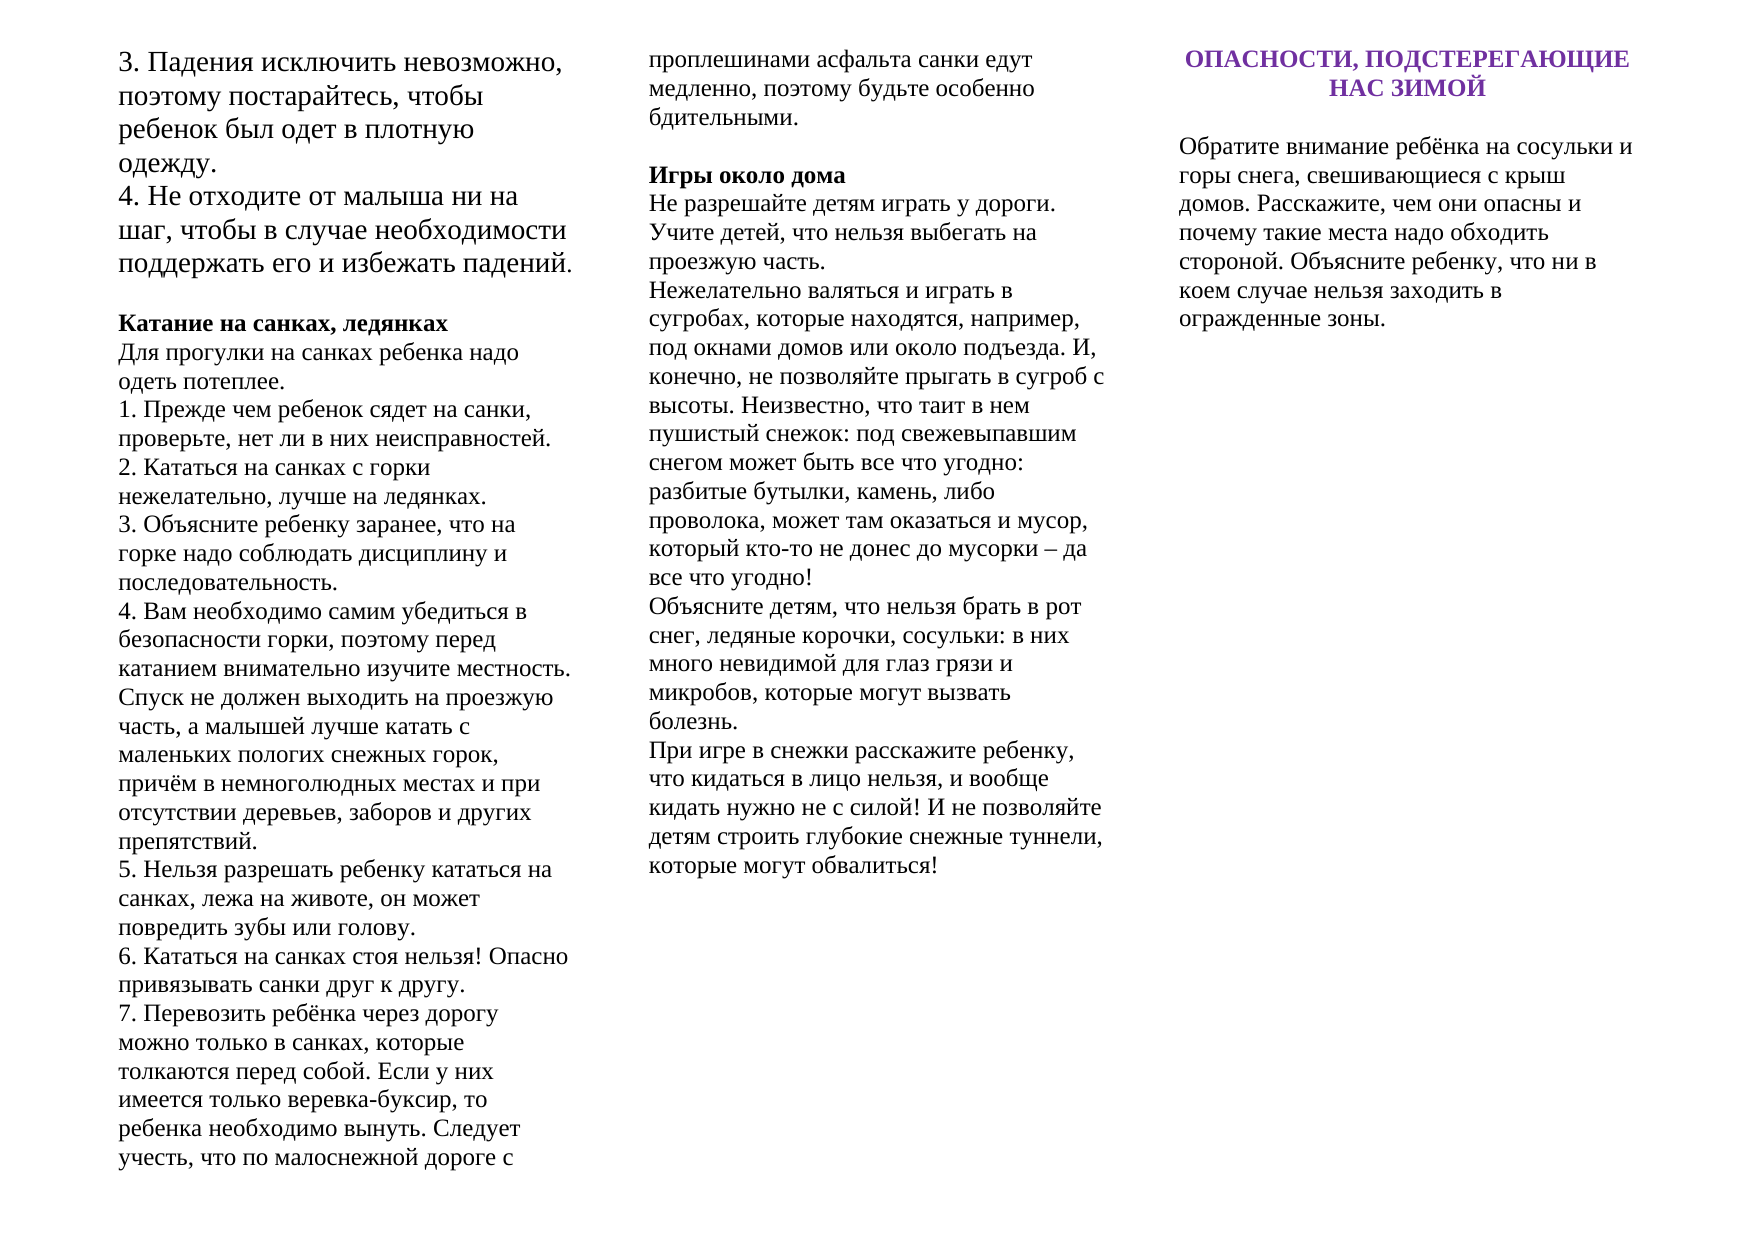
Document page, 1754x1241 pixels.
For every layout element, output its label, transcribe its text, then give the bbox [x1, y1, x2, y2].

text ОПАСНОСТИ, ПОДСТЕРЕГАЮЩИЕ НАС ЗИМОЙ [1179, 44, 1636, 102]
text Игры около дома Не разрешайте детям играть у дороги. Учите детей, что нельзя выбегать на проезжую часть. Нежелательно валяться и играть в сугробах, которые находятся, например, под окнами домов или около подъезда. И, конечно, не позволяйте прыгать в сугроб с высоты. Неизвестно, что таит в нем пушистый снежок: под свежевыпавшим снегом может быть все что угодно: разбитые бутылки, камень, либо проволока, может там оказаться и мусор, который кто-то не донес до мусорки – да все что угодно! Объясните детям, что нельзя брать в рот снег, ледяные корочки, сосульки: в них много невидимой для глаз грязи и микробов, которые могут вызвать болезнь. При игре в снежки расскажите ребенку, что кидаться в лицо нельзя, и вообще кидать нужно не с силой! И не позволяйте детям строить глубокие снежные туннели, которые могут обвалиться! [648, 160, 1105, 878]
text Катание на санках, ледянках Для прогулки на санках ребенка надо одеть потеплее. 1. Прежде чем ребенок сядет на санки, проверьте, нет ли в них неисправностей. 2. Кататься на санках с горки нежелательно, лучше на ледянках. 3. Объясните ребенку заранее, что на горке надо соблюдать дисциплину и последовательность. 4. Вам необходимо самим убедиться в безопасности горки, поэтому перед катанием внимательно изучите местность. Спуск не должен выходить на проезжую часть, а малышей лучше катать с маленьких пологих снежных горок, причём в немноголюдных местах и при отсутствии деревьев, заборов и других препятствий. 5. Нельзя разрешать ребенку кататься на санках, лежа на животе, он может повредить зубы или голову. 6. Кататься на санках стоя нельзя! Опасно привязывать санки друг к другу. 7. Перевозить ребёнка через дорогу можно только в санках, которые толкаются перед собой. Если у них имеется только веревка-буксир, то ребенка необходимо вынуть. Следует учесть, что по малоснежной дороге с проплешинами асфальта санки едут медленно, поэтому будьте особенно бдительными. [118, 308, 575, 1171]
text Обратите внимание ребёнка на сосульки и горы снега, свешивающиеся с крыш домов. Расскажите, чем они опасны и почему такие места надо обходить стороной. Объясните ребенку, что ни в коем случае нельзя заходить в огражденные зоны. [1179, 131, 1636, 332]
